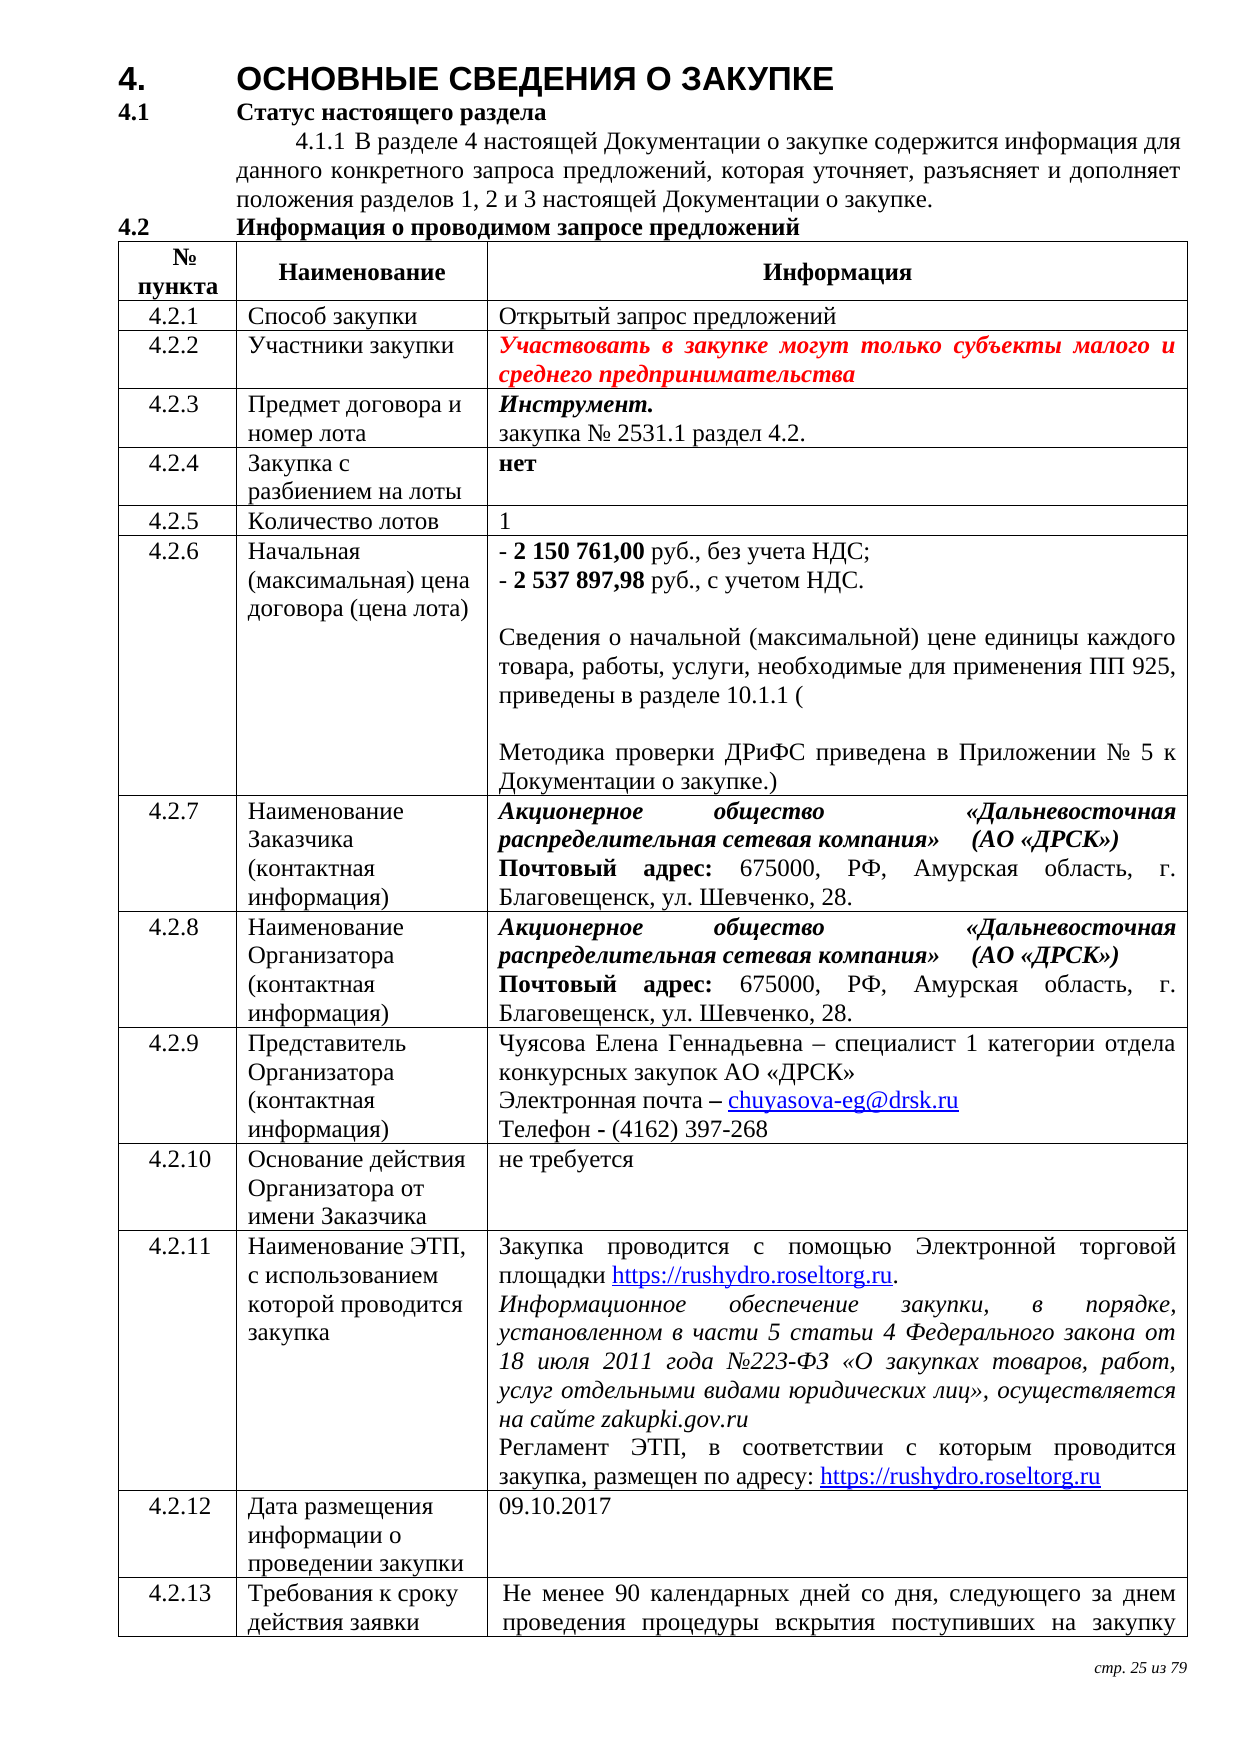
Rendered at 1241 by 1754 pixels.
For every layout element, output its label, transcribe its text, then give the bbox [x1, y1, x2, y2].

table_cell 1 [488, 506, 1187, 535]
table_cell Акционерное общество «Дальневосточная распределительная сетевая компания» (АО «ДРСК») Почтовый адрес: 675000, РФ, Амурская область, г. Благовещенск, ул. Шевченко, 28. [488, 796, 1187, 911]
table_cell Чуясова Елена Геннадьевна – специалист 1 категории отдела конкурсных закупок АО «ДРСК» Электронная почта – chuyasova-eg@drsk.ru Телефон - (4162) 397-268 [488, 1028, 1187, 1143]
table_cell [119, 1028, 236, 1143]
table_cell Дата размещения информации о проведении закупки [237, 1491, 487, 1577]
table_cell Наименование ЭТП, с использованием которой проводится закупка [237, 1231, 487, 1490]
table_cell Инструмент. закупка № 2531.1 раздел 4.2. [488, 389, 1187, 447]
table_cell [119, 912, 236, 1027]
subtitle ОСНОВНЫЕ СВЕДЕНИЯ О ЗАКУПКЕ [118, 59, 1181, 97]
table_cell [119, 1491, 236, 1577]
table_cell Открытый запрос предложений [488, 301, 1187, 329]
table_cell [119, 331, 236, 388]
table_cell Участники закупки [237, 331, 487, 388]
table_cell 09.10.2017 [488, 1491, 1187, 1577]
table_cell [119, 506, 236, 535]
table_cell Основание действия Организатора от имени Заказчика [237, 1144, 487, 1230]
table_cell Закупка с разбиением на лоты [237, 448, 487, 505]
table_cell [119, 301, 236, 329]
table_cell [119, 796, 236, 911]
table_header Информация [488, 242, 1187, 300]
table_cell Начальная (максимальная) цена договора (цена лота) [237, 536, 487, 795]
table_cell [488, 1578, 1187, 1636]
table_cell нет [488, 448, 1187, 505]
table_cell [119, 536, 236, 795]
text В разделе 4 настоящей Документации о закупке содержится информация для данного конкретного запроса предложений, которая уточняет, разъясняет и дополняет положения разделов 1, 2 и 3 настоящей Документации о закупке. [236, 126, 1181, 212]
table_cell Наименование Организатора (контактная информация) [237, 912, 487, 1027]
table_cell Предмет договора и номер лота [237, 389, 487, 447]
table_cell Закупка проводится с помощью Электронной торговой площадки https://rushydro.roseltorg.ru. Информационное обеспечение закупки, в порядке, установленном в части 5 статьи 4 Федерального закона от 18 июля 2011 года №223-ФЗ «О закупках товаров, работ, услуг отдельными видами юридических лиц», осуществляется на сайте zakupki.gov.ru Регламент ЭТП, в соответствии с которым проводится закупка, размещен по адресу: https://rushydro.roseltorg.ru [488, 1231, 1187, 1490]
table_cell [119, 1144, 236, 1230]
table_cell - 2 150 761,00 руб., без учета НДС; - 2 537 897,98 руб., с учетом НДС. Сведения о начальной (максимальной) цене единицы каждого товара, работы, услуги, необходимые для применения ПП 925, приведены в разделе 10.1.1 (Методика проверки ДРиФС приведена в Приложении № 5 к Документации о закупке. В случае противоречия критериев отбора и/или ограничивающих факторов, установленных в Методике проверки ДРиФС и приложения №3 к Документации о закупке «Отборочные критерии оценки заявок», приоритет имеют сведения приложения №3 к Документации о закупке. Приложение № 6 – Сведения о начальной (максимальной) цене единицы товара, работы, услуги) [488, 536, 1187, 795]
table_cell [119, 1578, 236, 1636]
table_cell не требуется [488, 1144, 1187, 1230]
table_cell [119, 1231, 236, 1490]
table_cell Наименование Заказчика (контактная информация) [237, 796, 487, 911]
table_cell Представитель Организатора (контактная информация) [237, 1028, 487, 1143]
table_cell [237, 1578, 487, 1636]
table_cell [119, 389, 236, 447]
table_cell [119, 448, 236, 505]
table_header Наименование [237, 242, 487, 300]
subtitle Информация о проводимом запросе предложений [118, 212, 1181, 241]
table_cell Способ закупки [237, 301, 487, 329]
table_cell Количество лотов [237, 506, 487, 535]
table_header № пункта [119, 242, 236, 300]
table_cell Акционерное общество «Дальневосточная распределительная сетевая компания» (АО «ДРСК») Почтовый адрес: 675000, РФ, Амурская область, г. Благовещенск, ул. Шевченко, 28. [488, 912, 1187, 1027]
table_cell Участвовать в закупке могут только субъекты малого и среднего предпринимательства [488, 331, 1187, 388]
subtitle Статус настоящего раздела [118, 97, 1181, 126]
